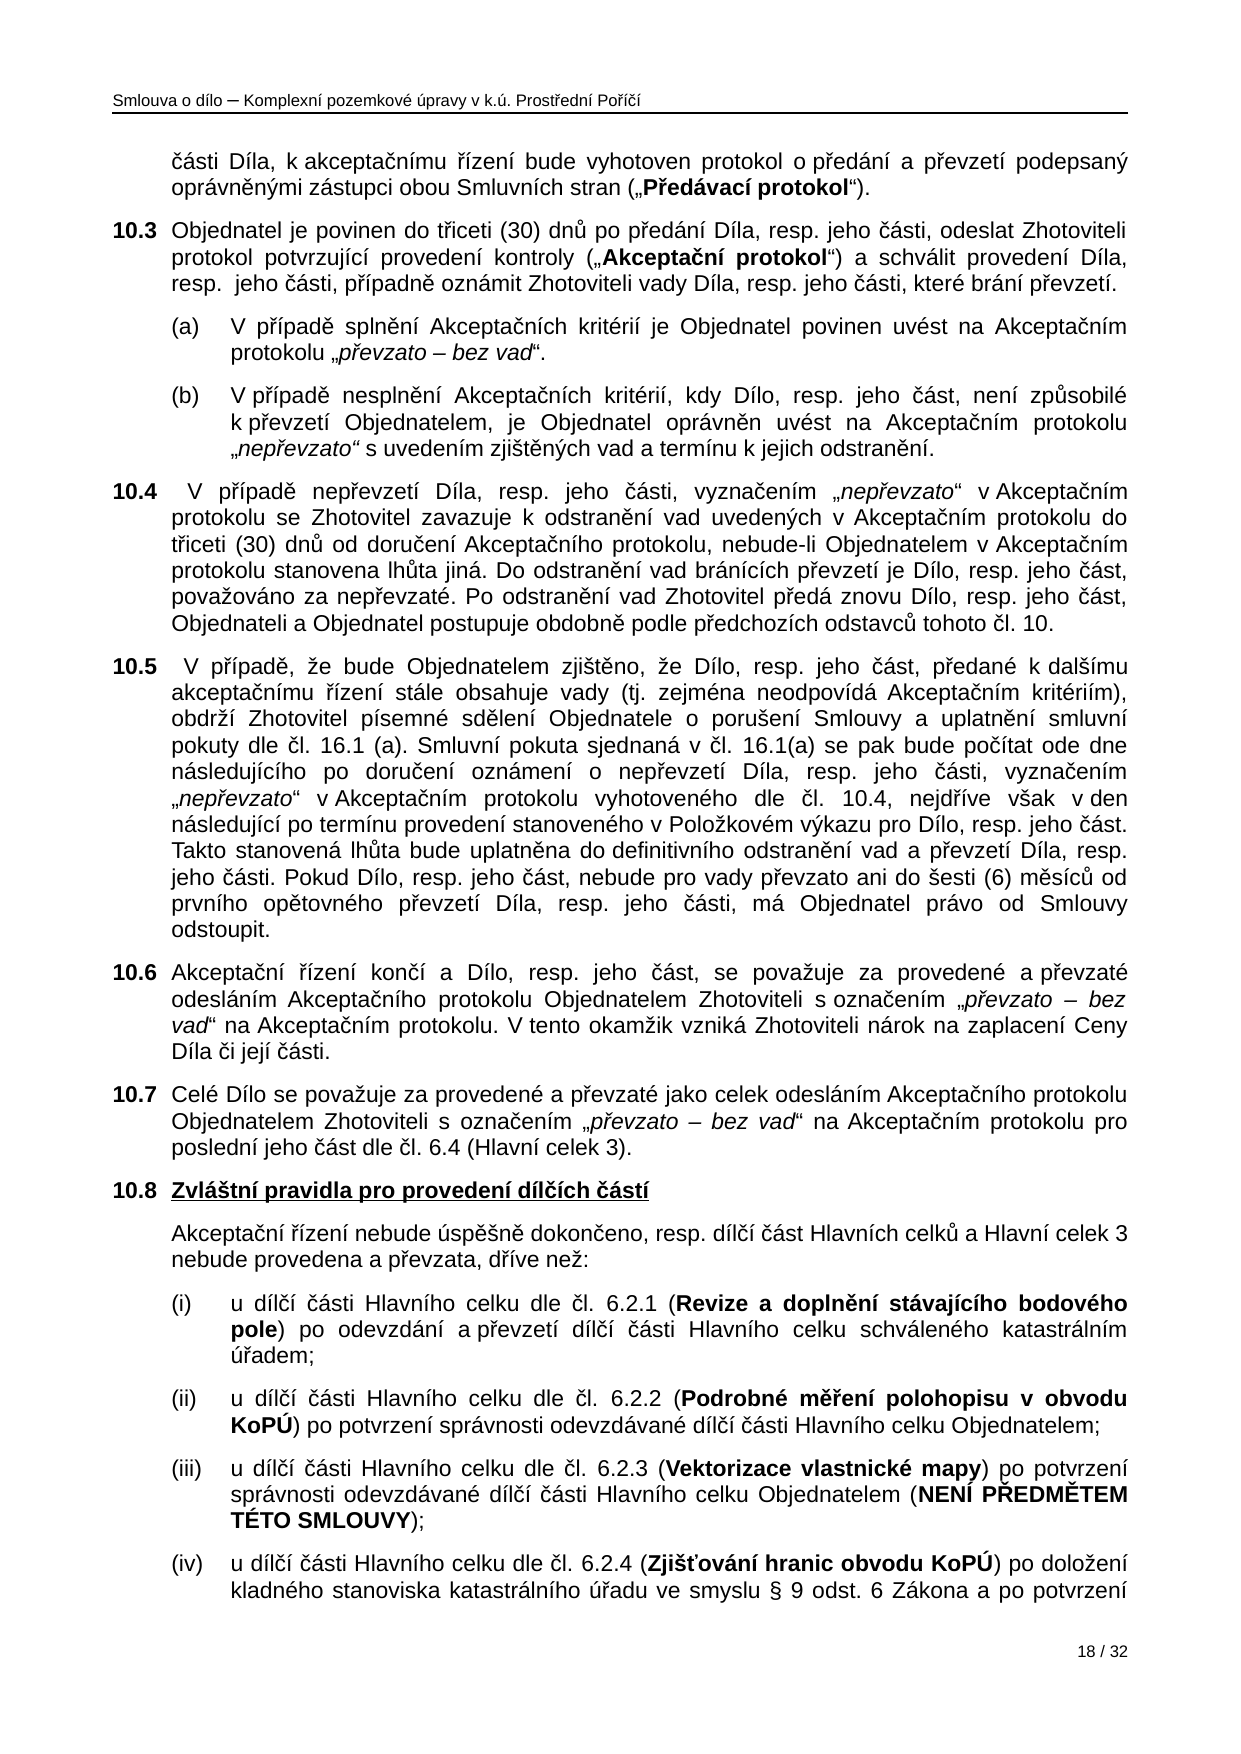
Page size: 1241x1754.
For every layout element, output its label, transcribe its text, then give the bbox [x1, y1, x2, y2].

text Akceptační řízení končí a Dílo, resp. jeho část, se považuje za provedené a převzaté odesláním Akceptačního protokolu Objednatelem Zhotoviteli s označením „převzato – bez vad“ na Akceptačním protokolu. V tento okamžik vzniká Zhotoviteli nárok na zaplacení Ceny Díla či její části. [112, 959, 1128, 1065]
list Akceptační řízení nebude úspěšně dokončeno, resp. dílčí část Hlavních celků a Hlavní celek 3 nebude provedena a převzata, dříve než: [171, 1220, 1128, 1273]
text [112, 148, 1128, 200]
text V případě, že bude Objednatelem zjištěno, že Dílo, resp. jeho část, předané k dalšímu akceptačnímu řízení stále obsahuje vady (tj. zejména neodpovídá Akceptačním kritériím), obdrží Zhotovitel písemné sdělení Objednatele o porušení Smlouvy a uplatnění smluvní pokuty dle čl. 16.1 (a). Smluvní pokuta sjednaná v čl. 16.1(a) se pak bude počítat ode dne následujícího po doručení oznámení o nepřevzetí Díla, resp. jeho části, vyznačením „nepřevzato“ v Akceptačním protokolu vyhotoveného dle čl. 10.4, nejdříve však v den následující po termínu provedení stanoveného v Položkovém výkazu pro Dílo, resp. jeho část. Takto stanovená lhůta bude uplatněna do definitivního odstranění vad a převzetí Díla, resp. jeho části. Pokud Dílo, resp. jeho část, nebude pro vady převzato ani do šesti (6) měsíců od prvního opětovného převzetí Díla, resp. jeho části, má Objednatel právo od Smlouvy odstoupit. [112, 653, 1128, 943]
text Objednatel je povinen do třiceti (30) dnů po předání Díla, resp. jeho části, odeslat Zhotoviteli protokol potvrzující provedení kontroly („Akceptační protokol“) a schválit provedení Díla, resp. jeho části, případně oznámit Zhotoviteli vady Díla, resp. jeho části, které brání převzetí. [112, 217, 1128, 296]
list V případě nesplnění Akceptačních kritérií, kdy Dílo, resp. jeho část, není způsobilé k převzetí Objednatelem, je Objednatel oprávněn uvést na Akceptačním protokolu „nepřevzato“ s uvedením zjištěných vad a termínu k jejich odstranění. [171, 382, 1128, 461]
list u dílčí části Hlavního celku dle čl. 6.2.2 (Podrobné měření polohopisu v obvodu KoPÚ) po potvrzení správnosti odevzdávané dílčí části Hlavního celku Objednatelem; [171, 1385, 1128, 1438]
text Zvláštní pravidla pro provedení dílčích částí [112, 1177, 1128, 1203]
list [171, 1550, 1128, 1603]
text V případě nepřevzetí Díla, resp. jeho části, vyznačením „nepřevzato“ v Akceptačním protokolu se Zhotovitel zavazuje k odstranění vad uvedených v Akceptačním protokolu do třiceti (30) dnů od doručení Akceptačního protokolu, nebude-li Objednatelem v Akceptačním protokolu stanovena lhůta jiná. Do odstranění vad bránících převzetí je Dílo, resp. jeho část, považováno za nepřevzaté. Po odstranění vad Zhotovitel předá znovu Dílo, resp. jeho část, Objednateli a Objednatel postupuje obdobně podle předchozích odstavců tohoto čl. 10. [112, 478, 1128, 636]
list u dílčí části Hlavního celku dle čl. 6.2.1 (Revize a doplnění stávajícího bodového pole) po odevzdání a převzetí dílčí části Hlavního celku schváleného katastrálním úřadem; [171, 1289, 1128, 1368]
list u dílčí části Hlavního celku dle čl. 6.2.3 (Vektorizace vlastnické mapy) po potvrzení správnosti odevzdávané dílčí části Hlavního celku Objednatelem (NENÍ PŘEDMĚTEM TÉTO SMLOUVY); [171, 1454, 1128, 1534]
text Celé Dílo se považuje za provedené a převzaté jako celek odesláním Akceptačního protokolu Objednatelem Zhotoviteli s označením „převzato – bez vad“ na Akceptačním protokolu pro poslední jeho část dle čl. 6.4 (Hlavní celek 3). [112, 1081, 1128, 1160]
list V případě splnění Akceptačních kritérií je Objednatel povinen uvést na Akceptačním protokolu „převzato – bez vad“. [171, 313, 1128, 366]
